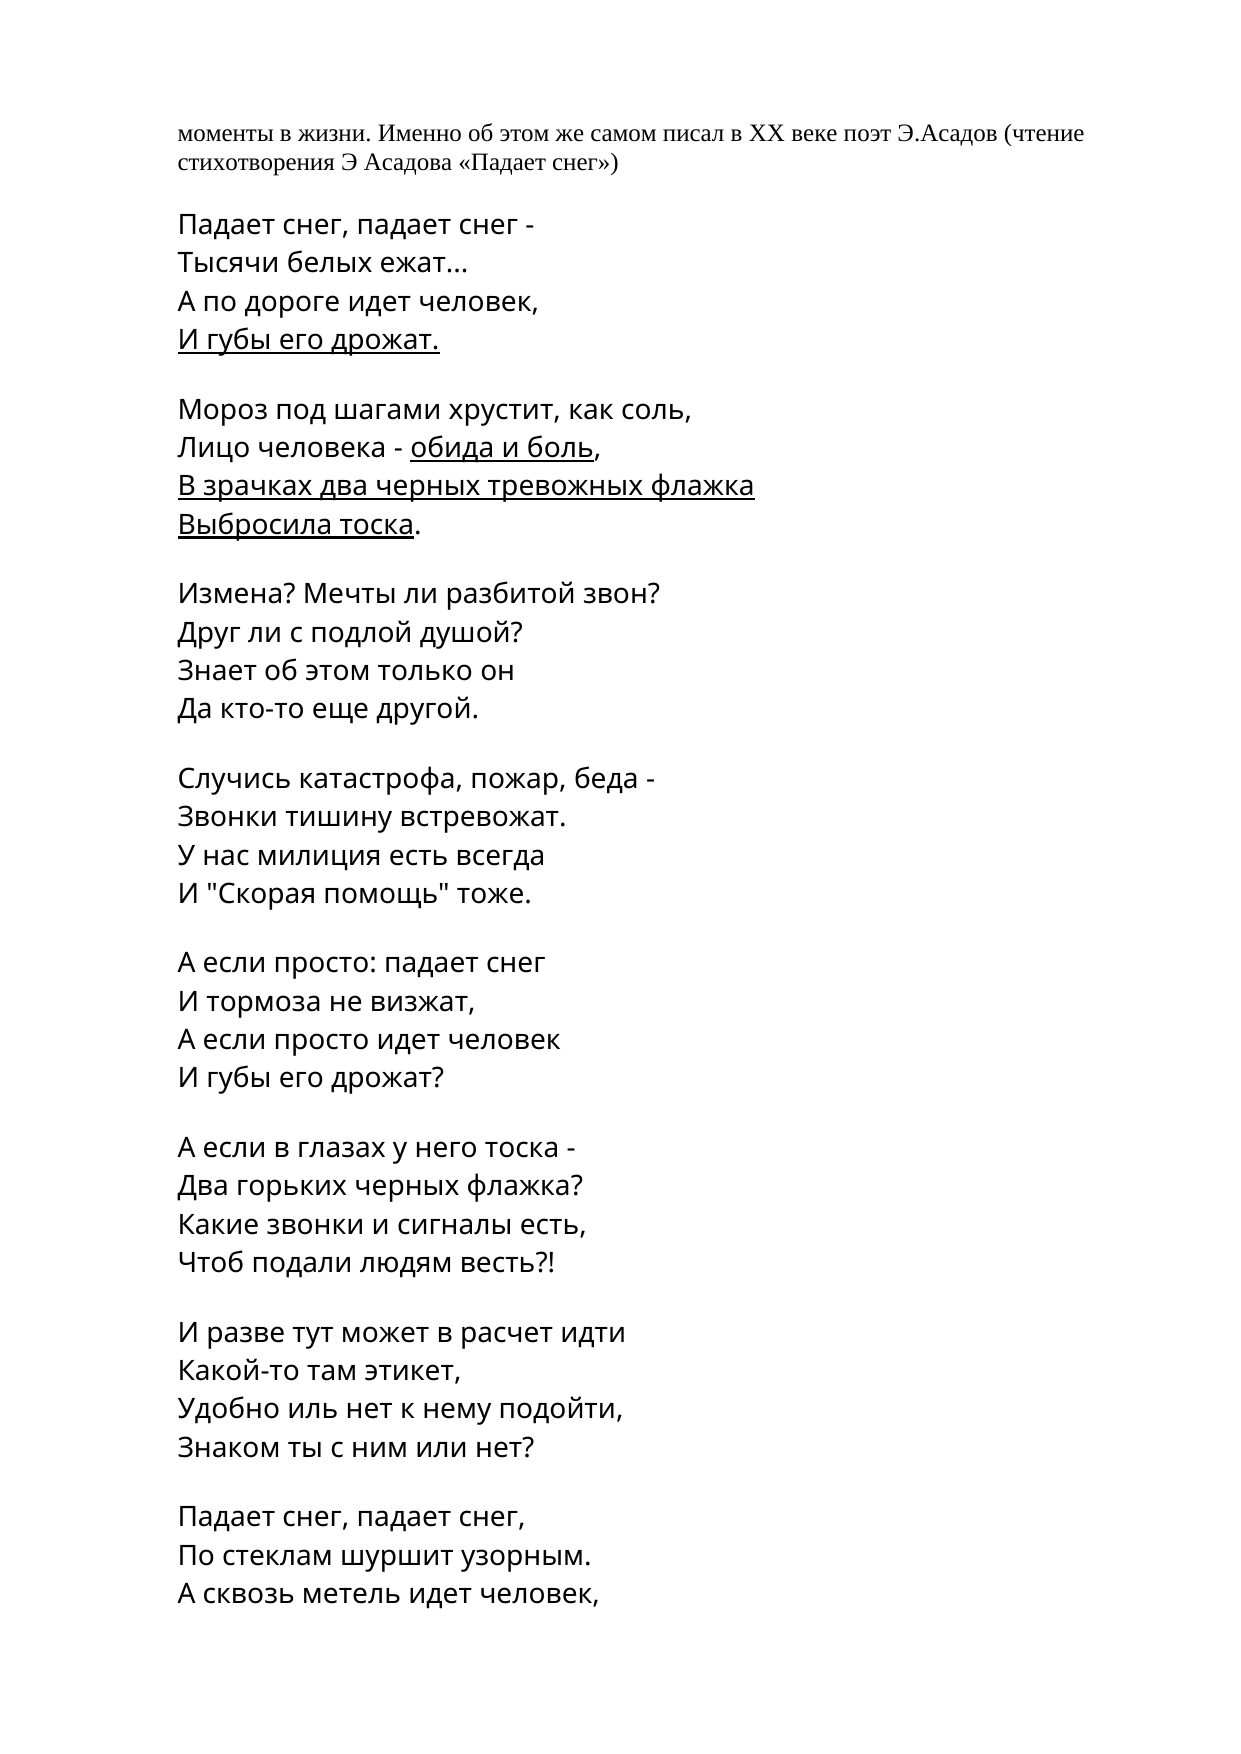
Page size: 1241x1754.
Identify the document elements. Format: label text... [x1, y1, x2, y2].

text Мороз под шагами хрустит, как соль, [177, 389, 1152, 427]
text А если просто идет человек [177, 1019, 1152, 1058]
text Лицо человека - обида и боль, [177, 427, 1152, 466]
text И тормоза не визжат, [177, 981, 1152, 1019]
text Выбросила тоска. [177, 504, 1152, 542]
text Случись катастрофа, пожар, беда - [177, 758, 1152, 796]
text Тысячи белых ежат... [177, 243, 1152, 281]
text И "Скорая помощь" тоже. [177, 873, 1152, 911]
text Два горьких черных флажка? [177, 1166, 1152, 1204]
text А сквозь метель идет человек, [177, 1573, 1152, 1611]
text Знаком ты с ним или нет? [177, 1427, 1152, 1465]
text А по дороге идет человек, [177, 281, 1152, 319]
text Друг ли с подлой душой? [177, 612, 1152, 650]
text Падает снег, падает снег, [177, 1496, 1152, 1535]
text Падает снег, падает снег - [177, 204, 1152, 243]
text Чтоб подали людям весть?! [177, 1242, 1152, 1281]
text Измена? Мечты ли разбитой звон? [177, 573, 1152, 612]
text У нас милиция есть всегда [177, 835, 1152, 873]
text В зрачках два черных тревожных флажка [177, 466, 1152, 504]
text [177, 118, 1152, 176]
text А если просто: падает снег [177, 943, 1152, 981]
text Удобно иль нет к нему подойти, [177, 1388, 1152, 1427]
text По стеклам шуршит узорным. [177, 1535, 1152, 1573]
text Знает об этом только он [177, 650, 1152, 688]
text Звонки тишину встревожат. [177, 796, 1152, 835]
text Какие звонки и сигналы есть, [177, 1204, 1152, 1242]
text Какой-то там этикет, [177, 1350, 1152, 1388]
text А если в глазах у него тоска - [177, 1127, 1152, 1166]
text Да кто-то еще другой. [177, 688, 1152, 727]
text И губы его дрожат. [177, 319, 1152, 358]
text И разве тут может в расчет идти [177, 1312, 1152, 1350]
text И губы его дрожат? [177, 1058, 1152, 1096]
